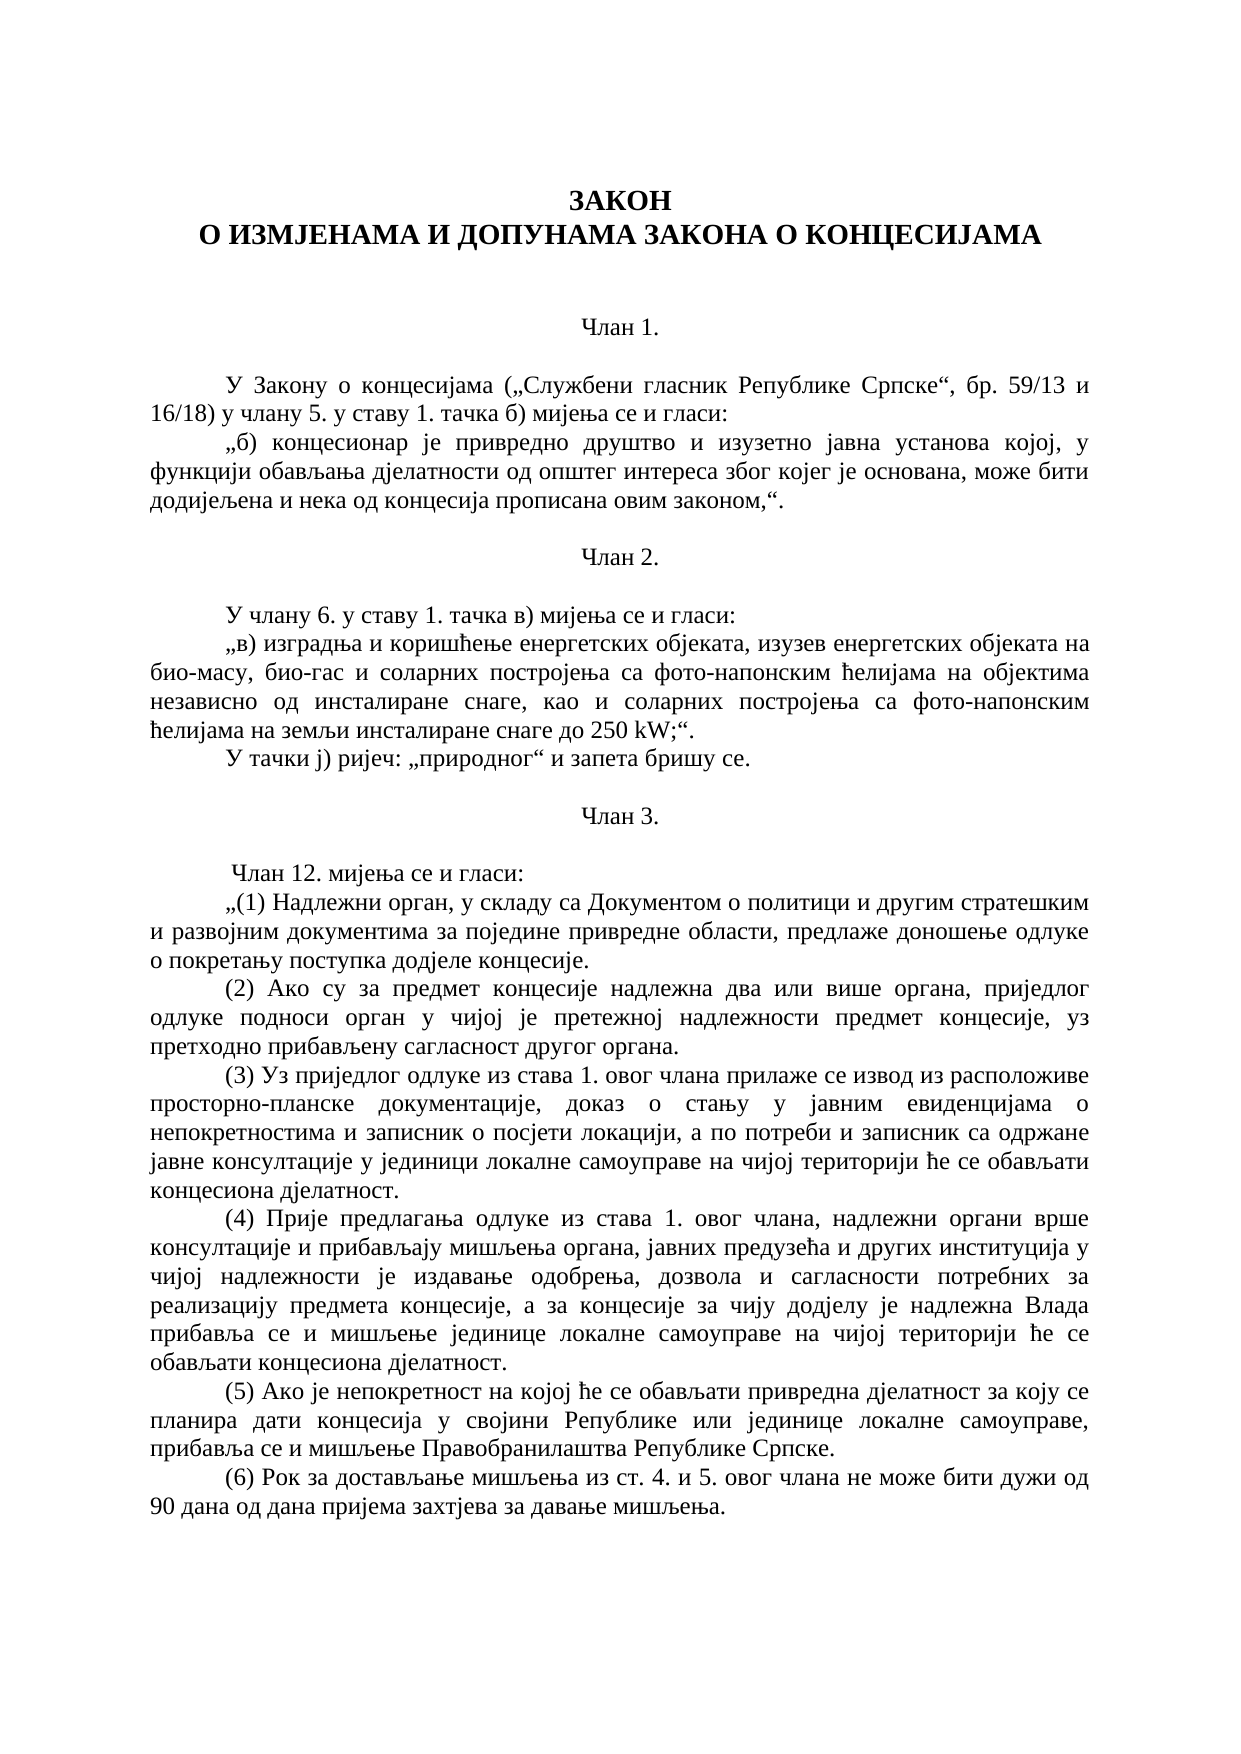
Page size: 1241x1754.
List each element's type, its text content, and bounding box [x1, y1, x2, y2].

text (4) Прије предлагања одлуке из става 1. овог члана, надлежни органи врше консултације и прибављају мишљења органа, јавних предузећа и других институција у чијој надлежности је издавање одобрења, дозвола и сагласности потребних за реализацију предмета концесије, а за концесије за чију додјелу је надлежна Влада прибавља се и мишљење јединице локалне самоуправе на чијој територији ће се обављати концесиона дјелатност. [150, 1203, 1090, 1376]
text (5) Ако је непокретност на којој ће се обављати привредна дјелатност за коју се планира дати концесија у својини Републике или јединице локалне самоуправе, прибавља се и мишљење Правобранилаштва Републике Српске. [150, 1376, 1090, 1462]
text „(1) Надлежни орган, у складу са Документом о политици и другим стратешким и развојним документима за поједине привредне области, предлаже доношење одлуке о покретању поступка додјеле концесије. [150, 887, 1090, 973]
text (2) Ако су за предмет концесије надлежна два или више органа, приједлог одлуке подноси орган у чијој је претежној надлежности предмет концесије, уз претходно прибављену сагласност другог органа. [150, 973, 1090, 1060]
text Члан 3. [150, 801, 1090, 830]
text У тачки ј) ријеч: „природног“ и запета бришу се. [150, 743, 1090, 772]
text „б) концесионар је привредно друштво и изузетно јавна установа којој, у функцији обављања дјелатности од општег интереса због којег је основана, може бити додијељена и нека од концесија прописана овим законом,“. [150, 427, 1090, 513]
text У Закону о концесијама („Службени гласник Републике Српске“, бр. 59/13 и 16/18) у члану 5. у ставу 1. тачка б) мијења се и гласи: [150, 370, 1090, 427]
text Члан 1. [150, 312, 1090, 341]
text „в) изградња и коришћење енергетских објеката, изузев енергетских објеката на био-масу, био-гас и соларних постројења са фото-напонским ћелијама на објектима независно од инсталиране снаге, као и соларних постројења са фото-напонским ћелијама на земљи инсталиране снаге до 250 kW;“. [150, 628, 1090, 743]
text Члан 12. мијења се и гласи: [150, 858, 1090, 887]
text О ИЗМЈЕНАМА И ДОПУНАМА ЗАКОНА О КОНЦЕСИЈАМА [150, 217, 1090, 251]
text ЗАКОН [150, 183, 1090, 217]
text (3) Уз приједлог одлуке из става 1. овог члана прилаже се извод из расположиве просторно-планске документације, доказ о стању у јавним евиденцијама о непокретностима и записник о посјети локацији, а по потреби и записник са одржане јавне консултације у јединици локалне самоуправе на чијој територији ће се обављати концесиона дјелатност. [150, 1060, 1090, 1203]
text Члан 2. [150, 542, 1090, 571]
text У члану 6. у ставу 1. тачкa в) мијења се и гласи: [150, 600, 1090, 628]
text (6) Рок за достављање мишљења из ст. 4. и 5. овог члана не може бити дужи од 90 дана од дана пријема захтјева за давање мишљења. [150, 1462, 1090, 1520]
